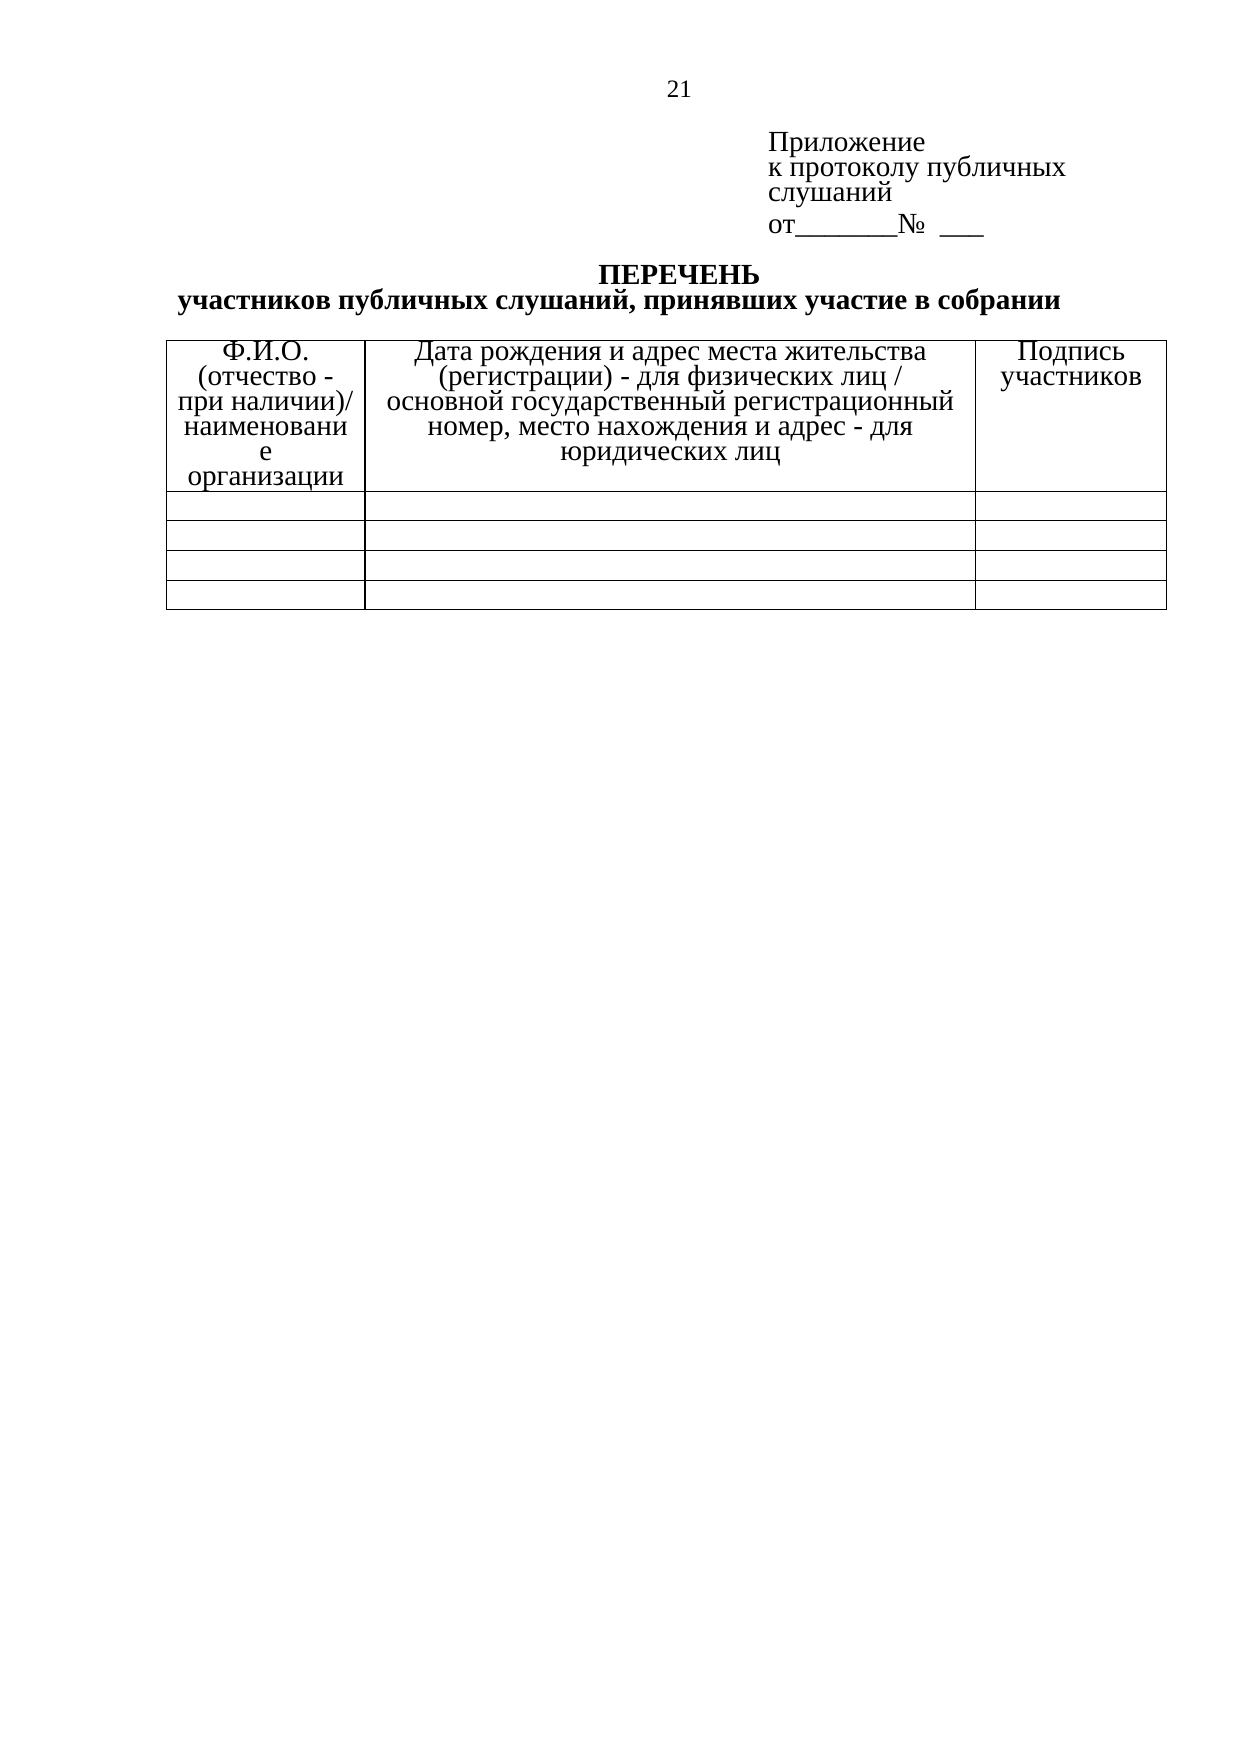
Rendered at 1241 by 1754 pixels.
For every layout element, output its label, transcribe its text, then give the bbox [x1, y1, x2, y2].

table_header Ф.И.О. (отчество -при наличии)/ наименование организации [167, 341, 364, 491]
table_cell [167, 492, 364, 520]
table_cell [976, 581, 1166, 609]
table_header Подпись участников [976, 341, 1166, 491]
table_cell [976, 492, 1166, 520]
table_cell [366, 492, 975, 520]
table_cell [976, 521, 1166, 550]
table_cell [366, 581, 975, 609]
text к протоколу публичных слушаний [768, 156, 1181, 206]
table_cell [366, 551, 975, 579]
text участников публичных слушаний, принявших участие в собрании [177, 290, 1181, 315]
table_cell [976, 551, 1166, 579]
table_cell [167, 521, 364, 550]
text ПЕРЕЧЕНЬ [177, 265, 1181, 290]
text от_______№ ___ [768, 206, 1181, 240]
table_cell [366, 521, 975, 550]
table_cell [167, 581, 364, 609]
table_header Дата рождения и адрес места жительства (регистрации) - для физических лиц / основной государственный регистрационный номер, место нахождения и адрес - для юридических лиц [366, 341, 975, 491]
text Приложение [768, 131, 1181, 156]
table_cell [167, 551, 364, 579]
